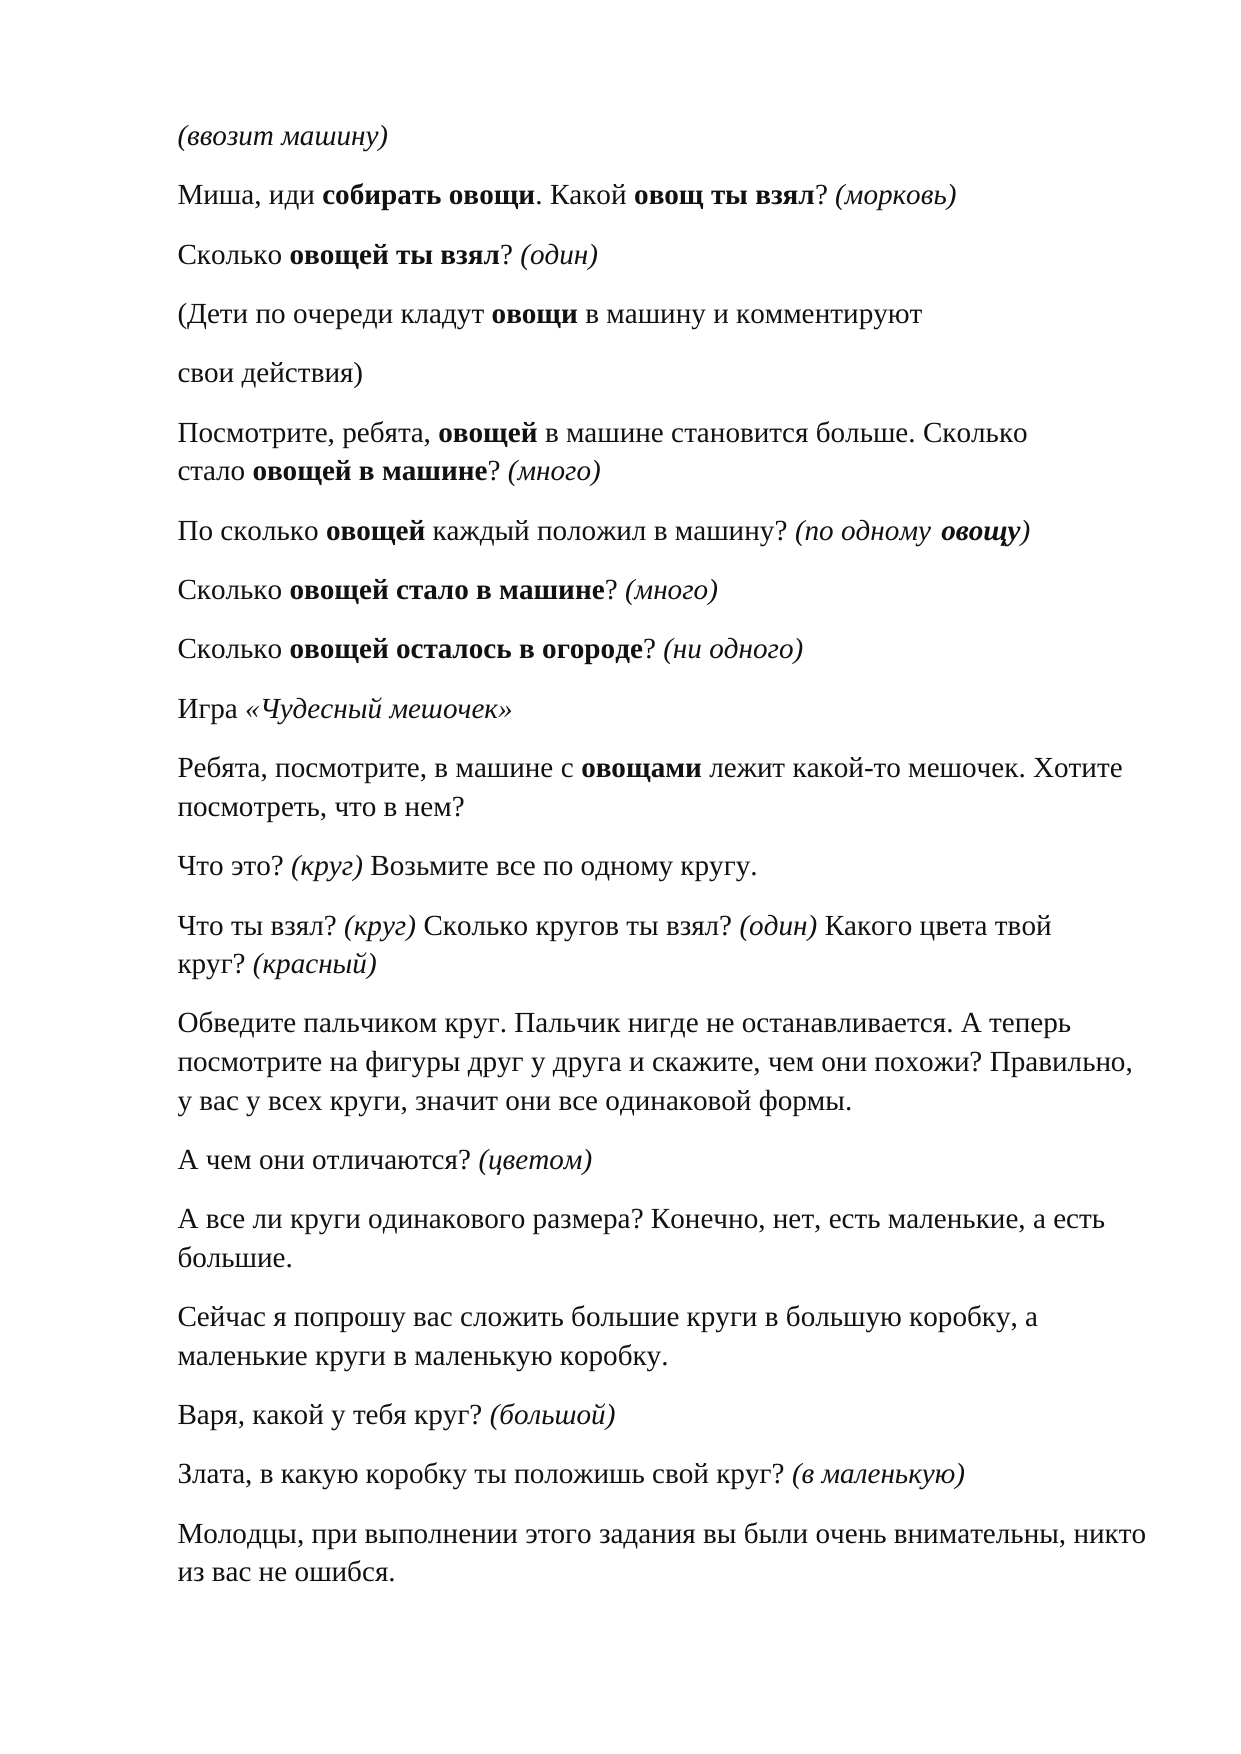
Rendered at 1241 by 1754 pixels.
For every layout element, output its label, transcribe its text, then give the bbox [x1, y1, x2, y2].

text По сколько овощей каждый положил в машину? (по одному овощу) [177, 513, 1152, 546]
text Молодцы, при выполнении этого задания вы были очень внимательны, никто из вас не ошибся. [177, 1516, 1152, 1588]
text Обведите пальчиком круг. Пальчик нигде не останавливается. А теперь посмотрите на фигуры друг у друга и скажите, чем они похожи? Правильно, у вас у всех круги, значит они все одинаковой формы. [177, 1006, 1152, 1116]
text Сколько овощей ты взял? (один) [177, 237, 1152, 270]
text Злата, в какую коробку ты положишь свой круг? (в маленькую) [177, 1457, 1152, 1490]
text Миша, иди собирать овощи. Какой овощ ты взял? (морковь) [177, 177, 1152, 211]
text Сколько овощей осталось в огороде? (ни одного) [177, 632, 1152, 665]
text (Дети по очереди кладут овощи в машину и комментируют [177, 296, 1152, 330]
text Что это? (круг) Возьмите все по одному кругу. [177, 848, 1152, 882]
text Сейчас я попрошу вас сложить большие круги в большую коробку, а маленькие круги в маленькую коробку. [177, 1299, 1152, 1371]
text свои действия) [177, 356, 1152, 389]
text Варя, какой у тебя круг? (большой) [177, 1397, 1152, 1431]
text А все ли круги одинакового размера? Конечно, нет, есть маленькие, а есть большие. [177, 1201, 1152, 1273]
text А чем они отличаются? (цветом) [177, 1142, 1152, 1176]
text (ввозит машину) [177, 118, 1152, 152]
text Что ты взял? (круг) Сколько кругов ты взял? (один) Какого цвета твой круг? (красный) [177, 908, 1152, 980]
text Ребята, посмотрите, в машине с овощами лежит какой-то мешочек. Хотите посмотреть, что в нем? [177, 750, 1152, 822]
text Игра «Чудесный мешочек» [177, 691, 1152, 724]
text Посмотрите, ребята, овощей в машине становится больше. Сколько стало овощей в машине? (много) [177, 415, 1152, 487]
text Сколько овощей стало в машине? (много) [177, 572, 1152, 606]
